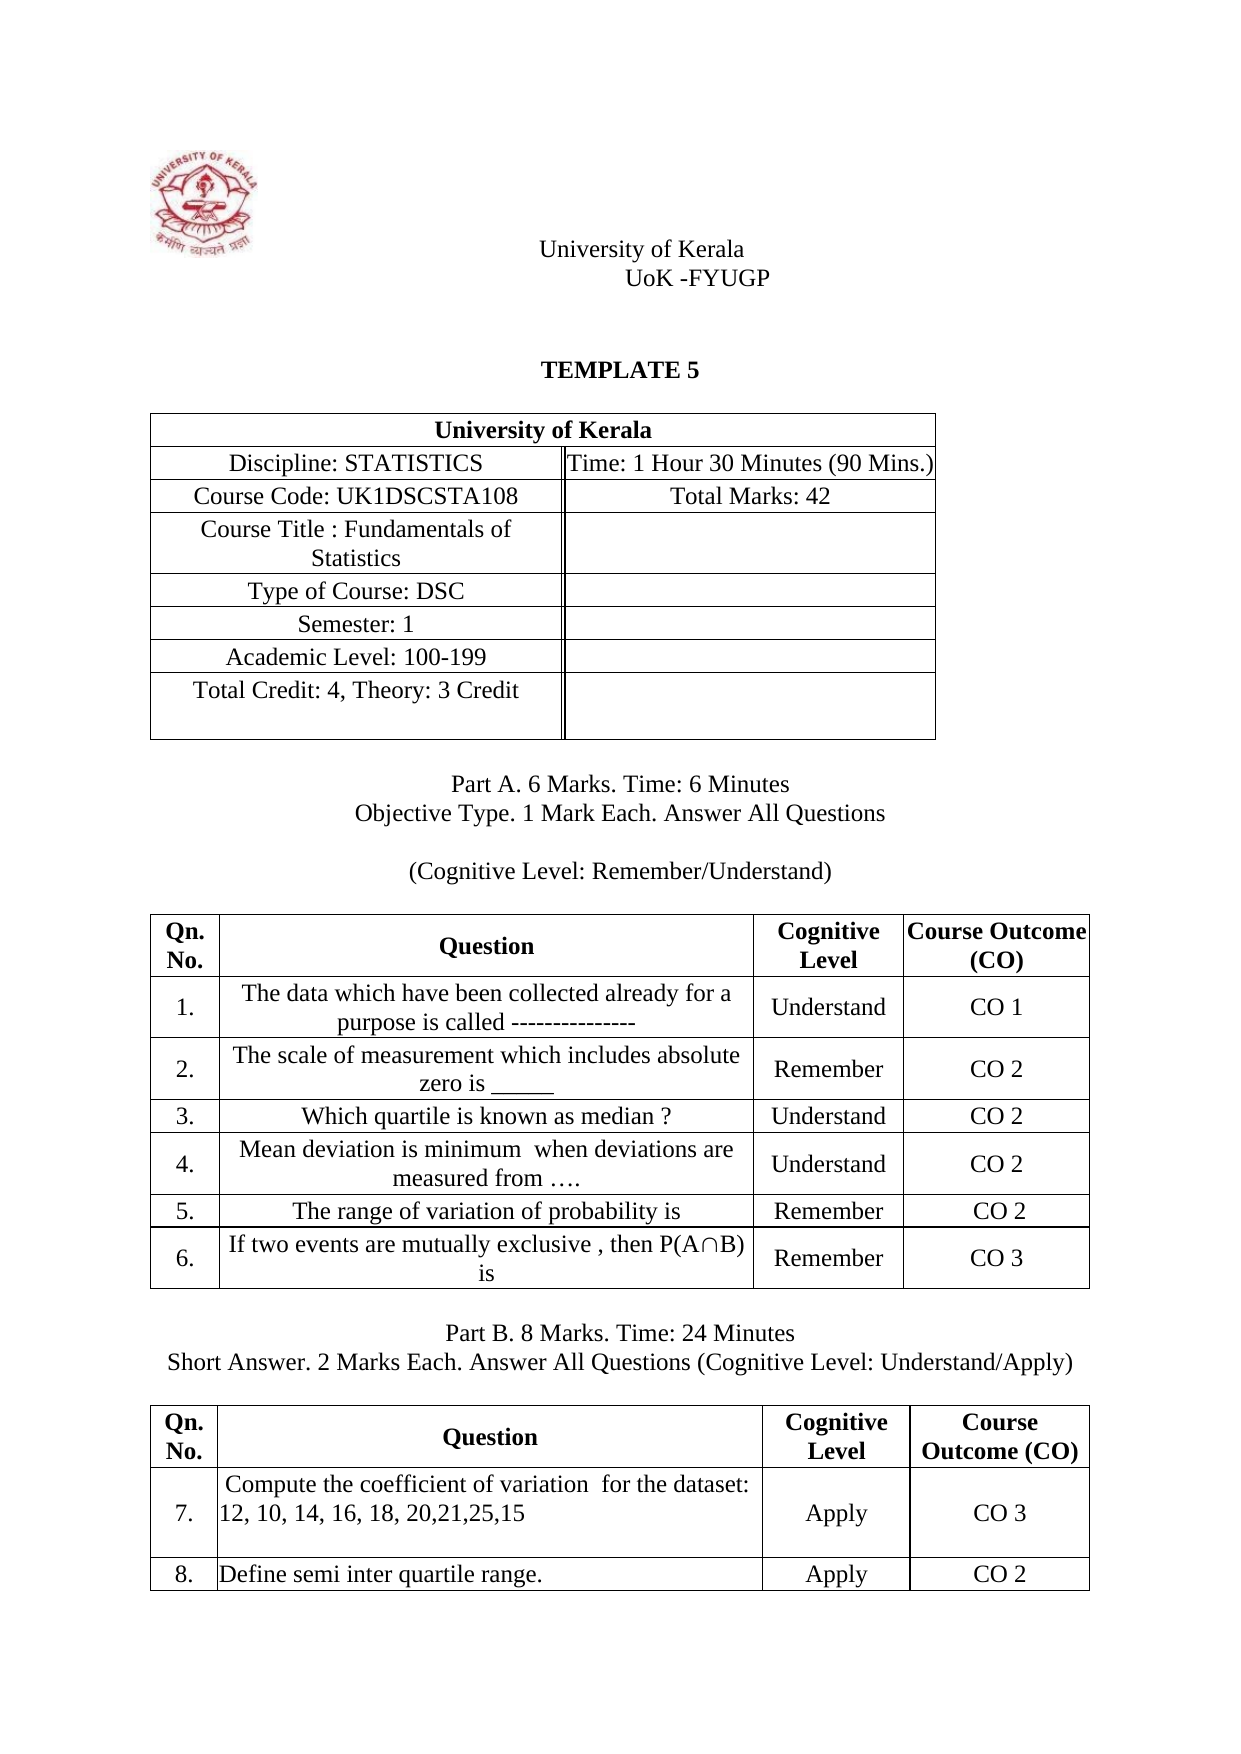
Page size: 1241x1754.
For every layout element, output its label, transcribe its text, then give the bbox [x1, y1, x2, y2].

table_cell 6. [151, 1228, 219, 1288]
table_cell Understand [754, 977, 903, 1037]
table_cell If two events are mutually exclusive , then P(AB) is [220, 1228, 753, 1288]
table_cell [566, 607, 935, 639]
table_cell Total Credit: 4, Theory: 3 Credit [151, 673, 561, 739]
table_header Cognitive Level [754, 915, 903, 976]
table_cell Discipline: STATISTICS [151, 447, 561, 479]
table_cell 8. [151, 1558, 217, 1590]
table_cell Mean deviation is minimum when deviations are measured from …. [220, 1133, 753, 1193]
picture [150, 150, 258, 258]
table_cell 1. [151, 977, 219, 1037]
table_cell Total Marks: 42 [566, 480, 935, 512]
table_cell CO 2 [904, 1133, 1089, 1193]
table_header Qn. No. [151, 915, 219, 976]
table_cell Course Title : Fundamentals of Statistics [151, 513, 561, 573]
table_cell CO 2 [904, 1195, 1089, 1226]
table_header Question [218, 1406, 762, 1467]
table_header Course Outcome (CO) [911, 1406, 1089, 1467]
table_cell CO 3 [904, 1228, 1089, 1288]
table_cell CO 2 [904, 1100, 1089, 1132]
text University of Kerala UoK -FYUGP [150, 150, 1090, 326]
table_cell The range of variation of probability is [220, 1195, 753, 1226]
text Part B. 8 Marks. Time: 24 Minutes Short Answer. 2 Marks Each. Answer All Questions (Cognitive Level: Understand/Apply) [150, 1318, 1090, 1376]
table_cell Type of Course: DSC [151, 574, 561, 606]
table_cell Time: 1 Hour 30 Minutes (90 Mins.) [566, 447, 935, 479]
table_cell Academic Level: 100-199 [151, 640, 561, 672]
table_cell [566, 513, 935, 573]
table_cell Course Code: UK1DSCSTA108 [151, 480, 561, 512]
table_cell The data which have been collected already for a purpose is called --------------- [220, 977, 753, 1037]
table_cell [566, 640, 935, 672]
table_header University of Kerala [151, 414, 935, 446]
text TEMPLATE 5 [150, 355, 1090, 384]
table_cell Remember [754, 1195, 903, 1226]
table_cell CO 1 [904, 977, 1089, 1037]
table_cell 5. [151, 1195, 219, 1226]
table_cell 2. [151, 1038, 219, 1099]
table_header Question [220, 915, 753, 976]
table_cell [566, 574, 935, 606]
table_cell Compute the coefficient of variation for the dataset: 12, 10, 14, 16, 18, 20,21,25,15 [218, 1468, 762, 1557]
table_cell CO 2 [904, 1038, 1089, 1099]
text Part A. 6 Marks. Time: 6 Minutes Objective Type. 1 Mark Each. Answer All Questions [150, 769, 1090, 827]
table_cell 4. [151, 1133, 219, 1193]
table_cell Remember [754, 1228, 903, 1288]
table_cell 3. [151, 1100, 219, 1132]
table_header Course Outcome (CO) [904, 915, 1089, 976]
table_cell Semester: 1 [151, 607, 561, 639]
table_cell CO 2 [911, 1558, 1089, 1590]
table_cell Remember [754, 1038, 903, 1099]
table_cell Which quartile is known as median ? [220, 1100, 753, 1132]
table_cell CO 3 [911, 1468, 1089, 1557]
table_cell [218, 1558, 762, 1590]
table_header Qn. No. [151, 1406, 217, 1467]
table_cell 7. [151, 1468, 217, 1557]
table_cell Understand [754, 1100, 903, 1132]
table_cell Understand [754, 1133, 903, 1193]
text (Cognitive Level: Remember/Understand) [150, 856, 1090, 885]
table_cell Apply [763, 1558, 909, 1590]
table_cell [566, 673, 935, 739]
table_cell Apply [763, 1468, 909, 1557]
table_cell The scale of measurement which includes absolute zero is _____ [220, 1038, 753, 1099]
table_header Cognitive Level [763, 1406, 909, 1467]
